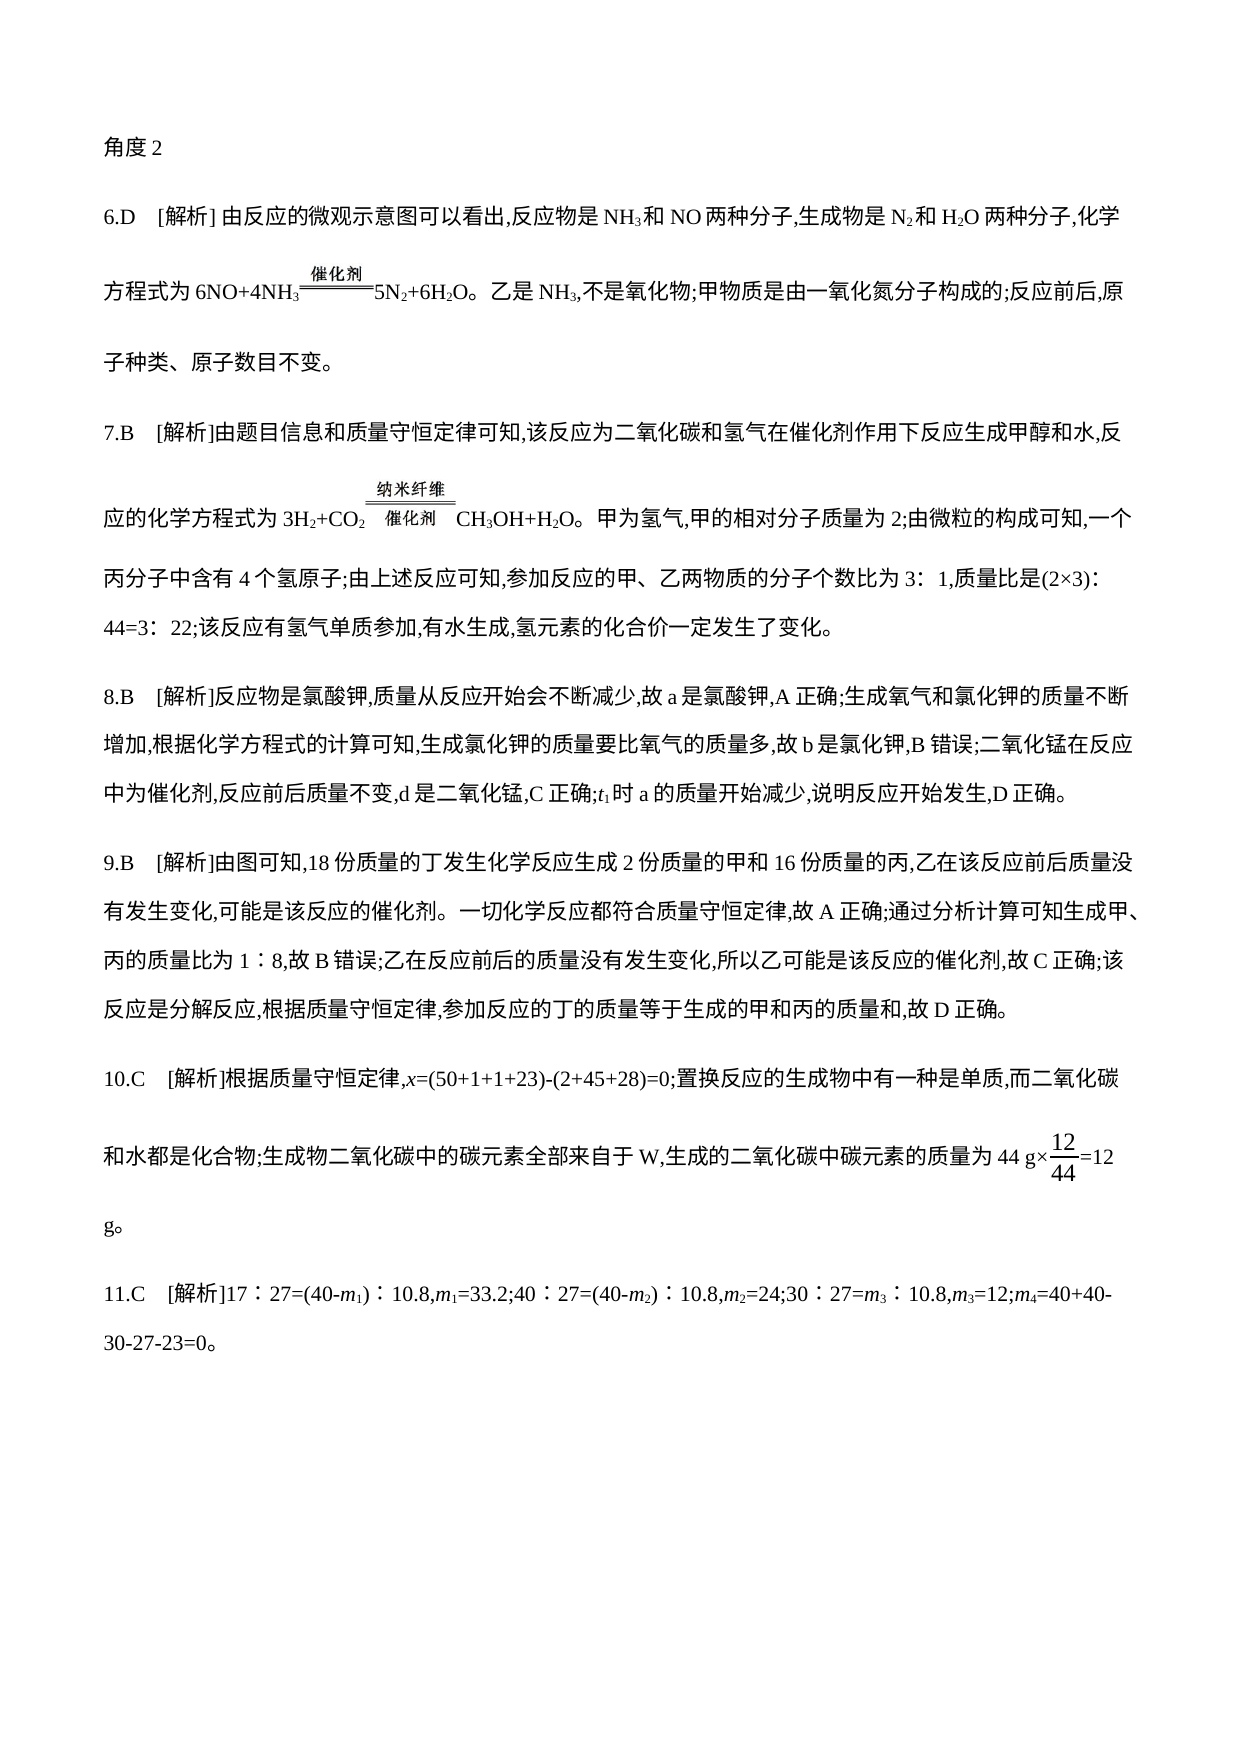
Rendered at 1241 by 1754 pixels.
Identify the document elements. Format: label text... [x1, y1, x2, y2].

picture [364, 479, 456, 527]
text 8.B [解析]反应物是氯酸钾,质量从反应开始会不断减少,故a是氯酸钾,A正确;生成氧气和氯化钾的质量不断增加,根据化学方程式的计算可知,生成氯化钾的质量要比氧气的质量多,故b是氯化钾,B错误;二氧化锰在反应中为催化剂,反应前后质量不变,d是二氧化锰,C正确;t1时a的质量开始减少,说明反应开始发生,D正确。 [103, 678, 1137, 808]
text 6.D [解析] 由反应的微观示意图可以看出,反应物是NH3和NO两种分子,生成物是N2和H2O两种分子,化学方程式为6NO+4NH35N2+6H2O。乙是NH3,不是氧化物;甲物质是由一氧化氮分子构成的;反应前后,原子种类、原子数目不变。 [103, 199, 1137, 377]
picture [298, 263, 374, 299]
text 7.B [解析]由题目信息和质量守恒定律可知,该反应为二氧化碳和氢气在催化剂作用下反应生成甲醇和水,反应的化学方程式为3H2+CO2CH3OH+H2O。甲为氢气,甲的相对分子质量为2;由微粒的构成可知,一个丙分子中含有4个氢原子;由上述反应可知,参加反应的甲、乙两物质的分子个数比为3：1,质量比是(2×3)：44=3：22;该反应有氢气单质参加,有水生成,氢元素的化合价一定发生了变化。 [103, 414, 1137, 642]
text 9.B [解析]由图可知,18份质量的丁发生化学反应生成2份质量的甲和16份质量的丙,乙在该反应前后质量没有发生变化,可能是该反应的催化剂。一切化学反应都符合质量守恒定律,故A正确;通过分析计算可知生成甲、丙的质量比为1∶8,故B错误;乙在反应前后的质量没有发生变化,所以乙可能是该反应的催化剂,故C正确;该反应是分解反应,根据质量守恒定律,参加反应的丁的质量等于生成的甲和丙的质量和,故D正确。 [103, 845, 1137, 1024]
text 10.C [解析]根据质量守恒定律,x=(50+1+1+23)-(2+45+28)=0;置换反应的生成物中有一种是单质,而二氧化碳和水都是化合物;生成物二氧化碳中的碳元素全部来自于W,生成的二氧化碳中碳元素的质量为44 g×=12 g。 [103, 1060, 1137, 1239]
text 角度2 [103, 129, 1137, 162]
text 11.C [解析]17∶27=(40-m1)∶10.8,m1=33.2;40∶27=(40-m2)∶10.8,m2=24;30∶27=m3∶10.8,m3=12;m4=40+40-30-27-23=0。 [103, 1276, 1137, 1357]
